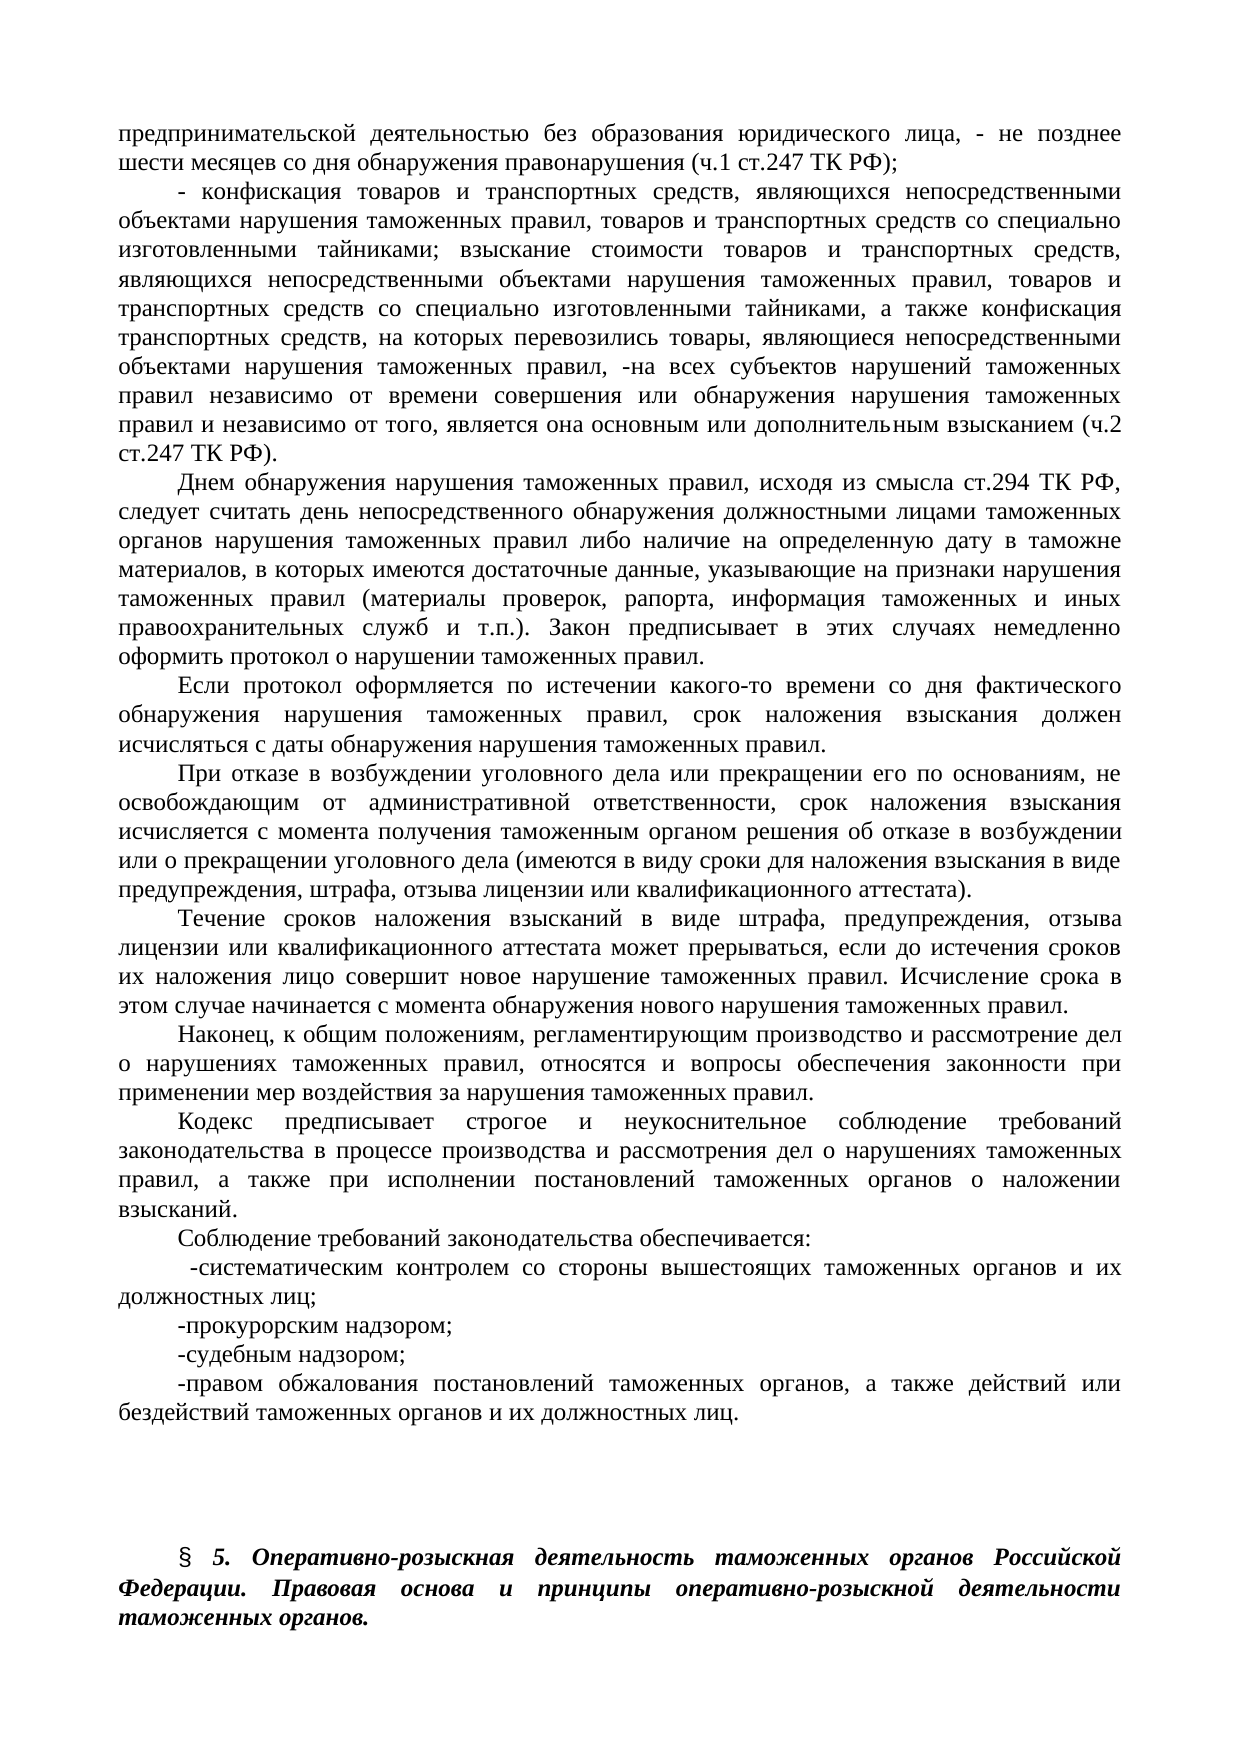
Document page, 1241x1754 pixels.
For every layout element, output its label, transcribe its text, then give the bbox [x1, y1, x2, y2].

text Днем обнаружения нарушения таможенных правил, исходя из смысла ст.294 ТК РФ, следует считать день непосредственного обнаружения должностными лицами таможенных органов нарушения таможенных правил либо наличие на определенную дату в таможне материалов, в которых имеются достаточные данные, указывающие на признаки нарушения таможенных правил (материалы проверок, рапорта, информация таможенных и иных правоохранительных служб и т.п.). Закон предписывает в этих случаях немедленно оформить протокол о нарушении таможенных правил. [118, 467, 1122, 670]
text -прокурорским надзором; [118, 1310, 1122, 1339]
text - конфискация товаров и транспортных средств, являющихся непосредственными объектами нарушения таможенных правил, товаров и транспортных средств со специально изготовленными тайниками; взыскание стоимости товаров и транспортных средств, являющихся непосредственными объектами нарушения таможенных правил, товаров и транспортных средств со специально изготовленными тайниками, а также конфискация транспортных средств, на которых перевозились товары, являющиеся непосредственными объектами нарушения таможенных правил, -на всех субъектов нарушений таможенных правил независимо от времени совершения или обнаружения нарушения таможенных правил и независимо от того, является она основным или дополнительным взысканием (ч.2 ст.247 ТК РФ). [118, 176, 1122, 467]
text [118, 118, 1122, 176]
text Кодекс предписывает строгое и неукоснительное соблюдение требований законодательства в процессе производства и рассмотрения дел о нарушениях таможенных правил, а также при исполнении постановлений таможенных органов о наложении взысканий. [118, 1106, 1122, 1222]
text Наконец, к общим положениям, регламентирующим производство и рассмотрение дел о нарушениях таможенных правил, относятся и вопросы обеспечения законности при применении мер воздействия за нарушения таможенных правил. [118, 1019, 1122, 1106]
text При отказе в возбуждении уголовного дела или прекращении его по основаниям, не освобождающим от административной ответственности, срок наложения взыскания исчисляется с момента получения таможенным органом решения об отказе в возбуждении или о прекращении уголовного дела (имеются в виду сроки для наложения взыскания в виде предупреждения, штрафа, отзыва лицензии или квалификационного аттестата). [118, 757, 1122, 903]
text -судебным надзором; [118, 1339, 1122, 1368]
text Соблюдение требований законодательства обеспечивается: [118, 1222, 1122, 1252]
text 5. Оперативно-розыскная деятельность таможенных органов Российской Федерации. Правовая основа и принципы оперативно-розыскной деятельности таможенных органов. [118, 1542, 1122, 1631]
text -правом обжалования постановлений таможенных органов, а также действий или бездействий таможенных органов и их должностных лиц. [118, 1368, 1122, 1426]
text -систематическим контролем со стороны вышестоящих таможенных органов и их должностных лиц; [118, 1252, 1122, 1310]
text Если протокол оформляется по истечении какого-то времени со дня фактического обнаружения нарушения таможенных правил, срок наложения взыскания должен исчисляться с даты обнаружения нарушения таможенных правил. [118, 670, 1122, 757]
text Течение сроков наложения взысканий в виде штрафа, предупреждения, отзыва лицензии или квалификационного аттестата может прерываться, если до истечения сроков их наложения лицо совершит новое нарушение таможенных правил. Исчисление срока в этом случае начинается с момента обнаружения нового нарушения таможенных правил. [118, 903, 1122, 1019]
